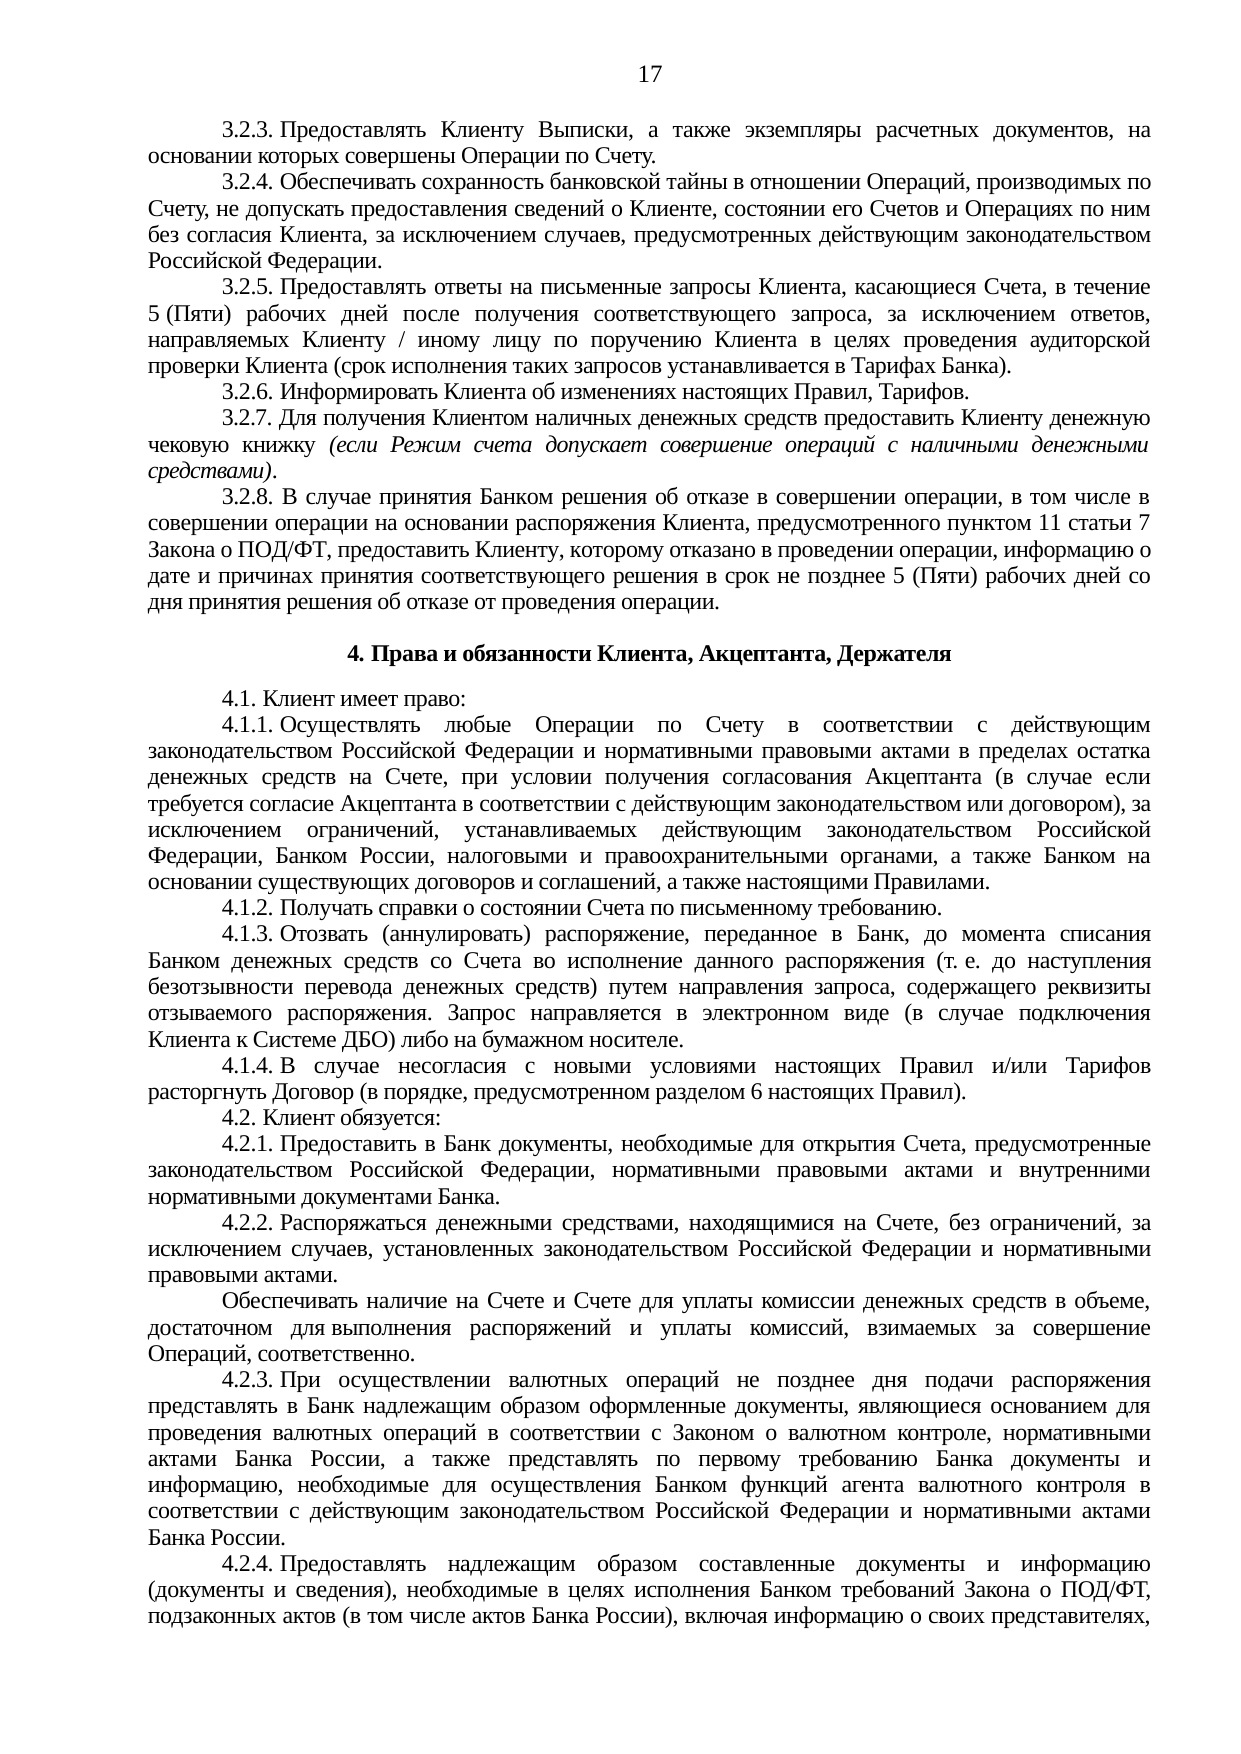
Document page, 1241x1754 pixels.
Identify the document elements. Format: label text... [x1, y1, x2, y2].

text 4.2.2. Распоряжаться денежными средствами, находящимися на Счете, без ограничений, за исключением случаев, установленных законодательством Российской Федерации и нормативными правовыми актами. [148, 1209, 1152, 1288]
text 3.2.6. Информировать Клиента об изменениях настоящих Правил, Тарифов. [148, 379, 1152, 405]
text 4.2.3. При осуществлении валютных операций не позднее дня подачи распоряжения представлять в Банк надлежащим образом оформленные документы, являющиеся основанием для проведения валютных операций в соответствии с Законом о валютном контроле, нормативными актами Банка России, а также представлять по первому требованию Банка документы и информацию, необходимые для осуществления Банком функций агента валютного контроля в соответствии с действующим законодательством Российской Федерации и нормативными актами Банка России. [148, 1367, 1152, 1550]
text 3.2.8. В случае принятия Банком решения об отказе в совершении операции, в том числе в совершении операции на основании распоряжения Клиента, предусмотренного пунктом 11 статьи 7 Закона о ПОД/ФТ, предоставить Клиенту, которому отказано в проведении операции, информацию о дате и причинах принятия соответствующего решения в срок не позднее 5 (Пяти) рабочих дней со дня принятия решения об отказе от проведения операции. [148, 483, 1152, 615]
text 4.1.4. В случае несогласия с новыми условиями настоящих Правил и/или Тарифов расторгнуть Договор (в порядке, предусмотренном разделом 6 настоящих Правил). [148, 1052, 1152, 1104]
text 4.1. Клиент имеет право: [148, 685, 1152, 711]
text 3.2.7. Для получения Клиентом наличных денежных средств предоставить Клиенту денежную чековую книжку (если Режим счета допускает совершение операций с наличными денежными средствами). [148, 405, 1152, 483]
text Обеспечивать наличие на Счете и Счете для уплаты комиссии денежных средств в объеме, достаточном для выполнения распоряжений и уплаты комиссий, взимаемых за совершение Операций, соответственно. [148, 1288, 1152, 1367]
text 4.2. Клиент обязуется: [148, 1104, 1152, 1131]
text 3.2.5. Предоставлять ответы на письменные запросы Клиента, касающиеся Счета, в течение 5 (Пяти) рабочих дней после получения соответствующего запроса, за исключением ответов, направляемых Клиенту / иному лицу по поручению Клиента в целях проведения аудиторской проверки Клиента (срок исполнения таких запросов устанавливается в Тарифах Банка). [148, 274, 1152, 379]
text 4.1.2. Получать справки о состоянии Счета по письменному требованию. [148, 895, 1152, 921]
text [148, 1550, 1152, 1629]
text 4.1.3. Отозвать (аннулировать) распоряжение, переданное в Банк, до момента списания Банком денежных средств со Счета во исполнение данного распоряжения (т. е. до наступления безотзывности перевода денежных средств) путем направления запроса, содержащего реквизиты отзываемого распоряжения. Запрос направляется в электронном виде (в случае подключения Клиента к Системе ДБО) либо на бумажном носителе. [148, 921, 1152, 1052]
text 3.2.4. Обеспечивать сохранность банковской тайны в отношении Операций, производимых по Счету, не допускать предоставления сведений о Клиенте, состоянии его Счетов и Операциях по ним без согласия Клиента, за исключением случаев, предусмотренных действующим законодательством Российской Федерации. [148, 169, 1152, 274]
text 4.1.1. Осуществлять любые Операции по Счету в соответствии с действующим законодательством Российской Федерации и нормативными правовыми актами в пределах остатка денежных средств на Счете, при условии получения согласования Акцептанта (в случае если требуется согласие Акцептанта в соответствии с действующим законодательством или договором), за исключением ограничений, устанавливаемых действующим законодательством Российской Федерации, Банком России, налоговыми и правоохранительными органами, а также Банком на основании существующих договоров и соглашений, а также настоящими Правилами. [148, 711, 1152, 895]
text 3.2.3. Предоставлять Клиенту Выписки, а также экземпляры расчетных документов, на основании которых совершены Операции по Счету. [148, 117, 1152, 169]
text 4.2.1. Предоставить в Банк документы, необходимые для открытия Счета, предусмотренные законодательством Российской Федерации, нормативными правовыми актами и внутренними нормативными документами Банка. [148, 1131, 1152, 1209]
subtitle 4. Права и обязанности Клиента, Акцептанта, Держателя [148, 641, 1152, 667]
